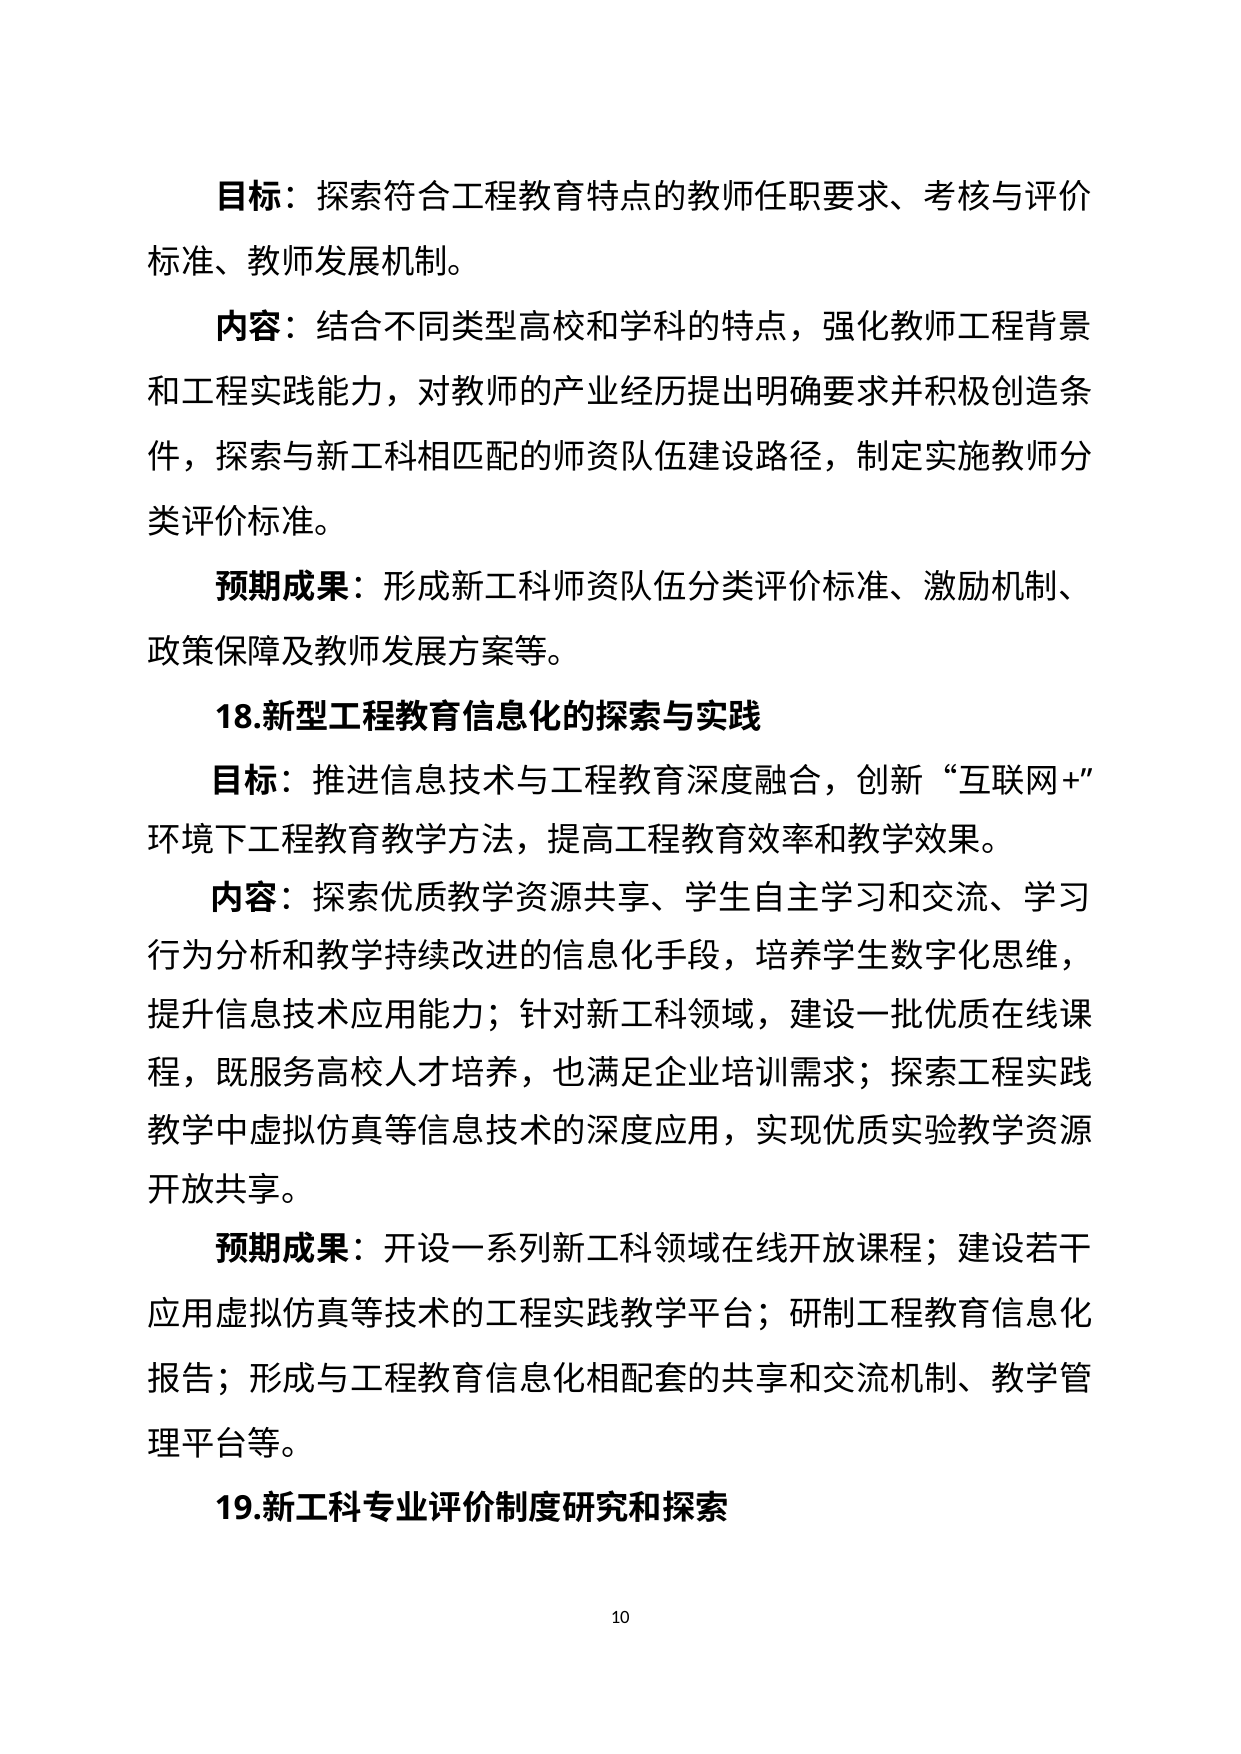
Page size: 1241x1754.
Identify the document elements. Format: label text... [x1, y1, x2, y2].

text 19.新工科专业评价制度研究和探索 [148, 1473, 1092, 1538]
text 目标：探索符合工程教育特点的教师任职要求、考核与评价标准、教师发展机制。 [148, 161, 1092, 291]
text 预期成果：形成新工科师资队伍分类评价标准、激励机制、政策保障及教师发展方案等。 [148, 551, 1092, 681]
text 内容：结合不同类型高校和学科的特点，强化教师工程背景和工程实践能力，对教师的产业经历提出明确要求并积极创造条件，探索与新工科相匹配的师资队伍建设路径，制定实施教师分类评价标准。 [148, 291, 1092, 551]
text 目标：推进信息技术与工程教育深度融合，创新“互联网+”环境下工程教育教学方法，提高工程教育效率和教学效果。 [148, 746, 1092, 863]
text 内容：探索优质教学资源共享、学生自主学习和交流、学习行为分析和教学持续改进的信息化手段，培养学生数字化思维，提升信息技术应用能力；针对新工科领域，建设一批优质在线课程，既服务高校人才培养，也满足企业培训需求；探索工程实践教学中虚拟仿真等信息技术的深度应用，实现优质实验教学资源开放共享。 [148, 863, 1092, 1213]
text 预期成果：开设一系列新工科领域在线开放课程；建设若干应用虚拟仿真等技术的工程实践教学平台；研制工程教育信息化报告；形成与工程教育信息化相配套的共享和交流机制、教学管理平台等。 [148, 1213, 1092, 1473]
text 18.新型工程教育信息化的探索与实践 [148, 681, 1092, 746]
